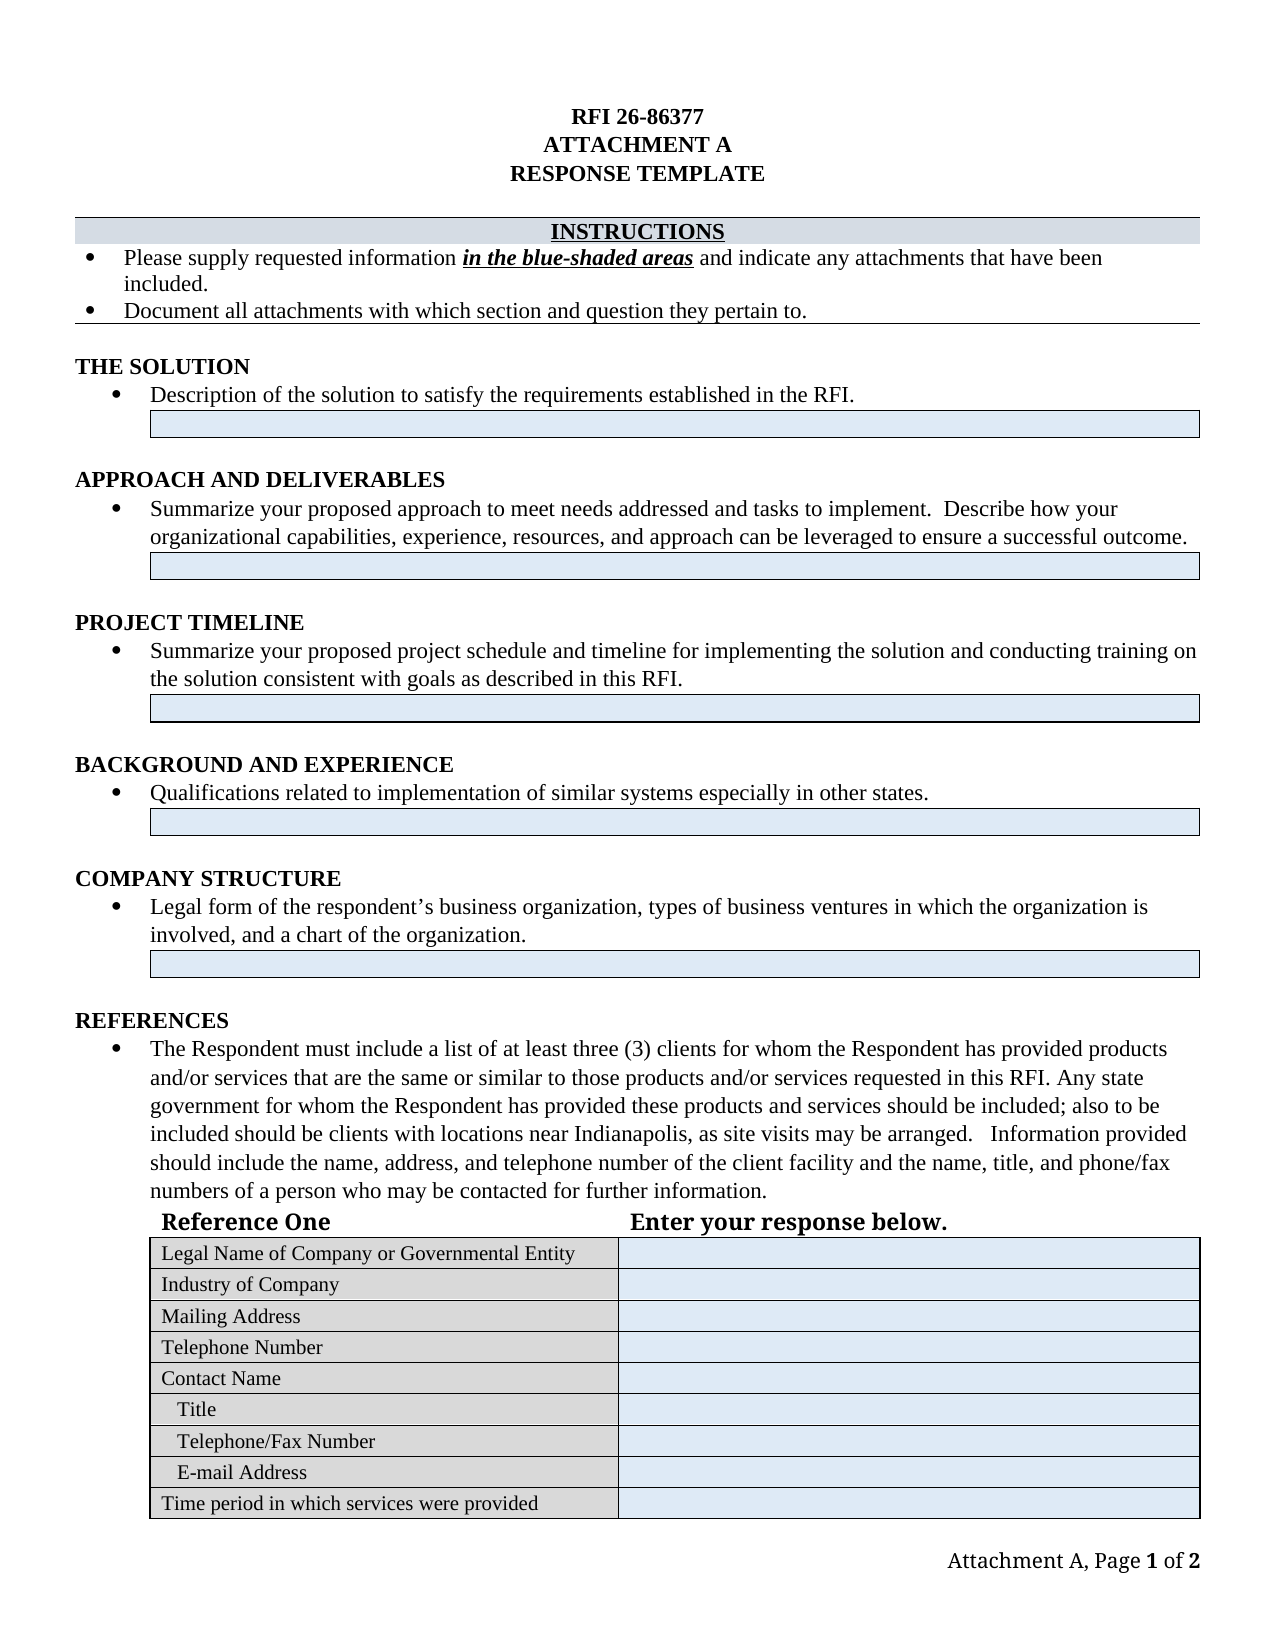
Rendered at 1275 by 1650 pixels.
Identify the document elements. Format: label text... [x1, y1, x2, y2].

text PROJECT TIMELINE [75, 609, 1200, 635]
table_cell Mailing Address [151, 1301, 618, 1331]
table_header INSTRUCTIONS [75, 218, 1200, 244]
table_header [151, 951, 1199, 977]
text BACKGROUND AND EXPERIENCE [75, 751, 1200, 777]
text COMPANY STRUCTURE [75, 864, 1200, 891]
table_cell [619, 1332, 1199, 1362]
list Description of the solution to satisfy the requirements established in the RFI. [112, 381, 1200, 407]
list Summarize your proposed approach to meet needs addressed and tasks to implement. Describe how your organizational capabilities, experience, resources, and approach can be leveraged to ensure a successful outcome. [112, 495, 1200, 550]
list Qualifications related to implementation of similar systems especially in other states. [112, 779, 1200, 806]
table_cell [619, 1363, 1199, 1393]
text APPROACH AND DELIVERABLES [75, 466, 1200, 493]
table_header [151, 553, 1199, 579]
table_cell [619, 1394, 1199, 1424]
list Legal form of the respondent’s business organization, types of business ventures in which the organization is involved, and a chart of the organization. [112, 893, 1200, 948]
text RFI 26-86377 [75, 103, 1200, 129]
table_header Enter your response below. [619, 1206, 1200, 1237]
text ATTACHMENT A [75, 131, 1200, 158]
table_cell [619, 1457, 1199, 1487]
table_cell Please supply requested information in the blue-shaded areas and indicate any attachments that have been included. Document all attachments with which section and question they pertain to. [75, 244, 1200, 323]
table_cell [619, 1269, 1199, 1299]
text RESPONSE TEMPLATE [75, 160, 1200, 186]
list Summarize your proposed project schedule and timeline for implementing the solution and conducting training on the solution consistent with goals as described in this RFI. [112, 637, 1200, 692]
table_cell Industry of Company [151, 1269, 618, 1299]
table_cell Telephone/Fax Number [151, 1426, 618, 1456]
list The Respondent must include a list of at least three (3) clients for whom the Respondent has provided products and/or services that are the same or similar to those products and/or services requested in this RFI. Any state government for whom the Respondent has provided these products and services should be included; also to be included should be clients with locations near Indianapolis, as site visits may be arranged. Information provided should include the name, address, and telephone number of the client facility and the name, title, and phone/fax numbers of a person who may be contacted for further information. [112, 1035, 1200, 1204]
table_cell Contact Name [151, 1363, 618, 1393]
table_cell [151, 1238, 618, 1268]
table_header [151, 809, 1199, 835]
table_cell [619, 1488, 1199, 1518]
table_header [151, 695, 1199, 721]
table_header Reference One [150, 1206, 619, 1237]
table_header [151, 411, 1199, 437]
table_cell Time period in which services were provided [151, 1488, 618, 1518]
table_cell [619, 1426, 1199, 1456]
table_cell Telephone Number [151, 1332, 618, 1362]
text REFERENCES [75, 1007, 1200, 1033]
table_cell [619, 1301, 1199, 1331]
table_cell [619, 1238, 1199, 1268]
table_cell E-mail Address [151, 1457, 618, 1487]
text THE SOLUTION [75, 353, 1200, 379]
table_cell Title [151, 1394, 618, 1424]
